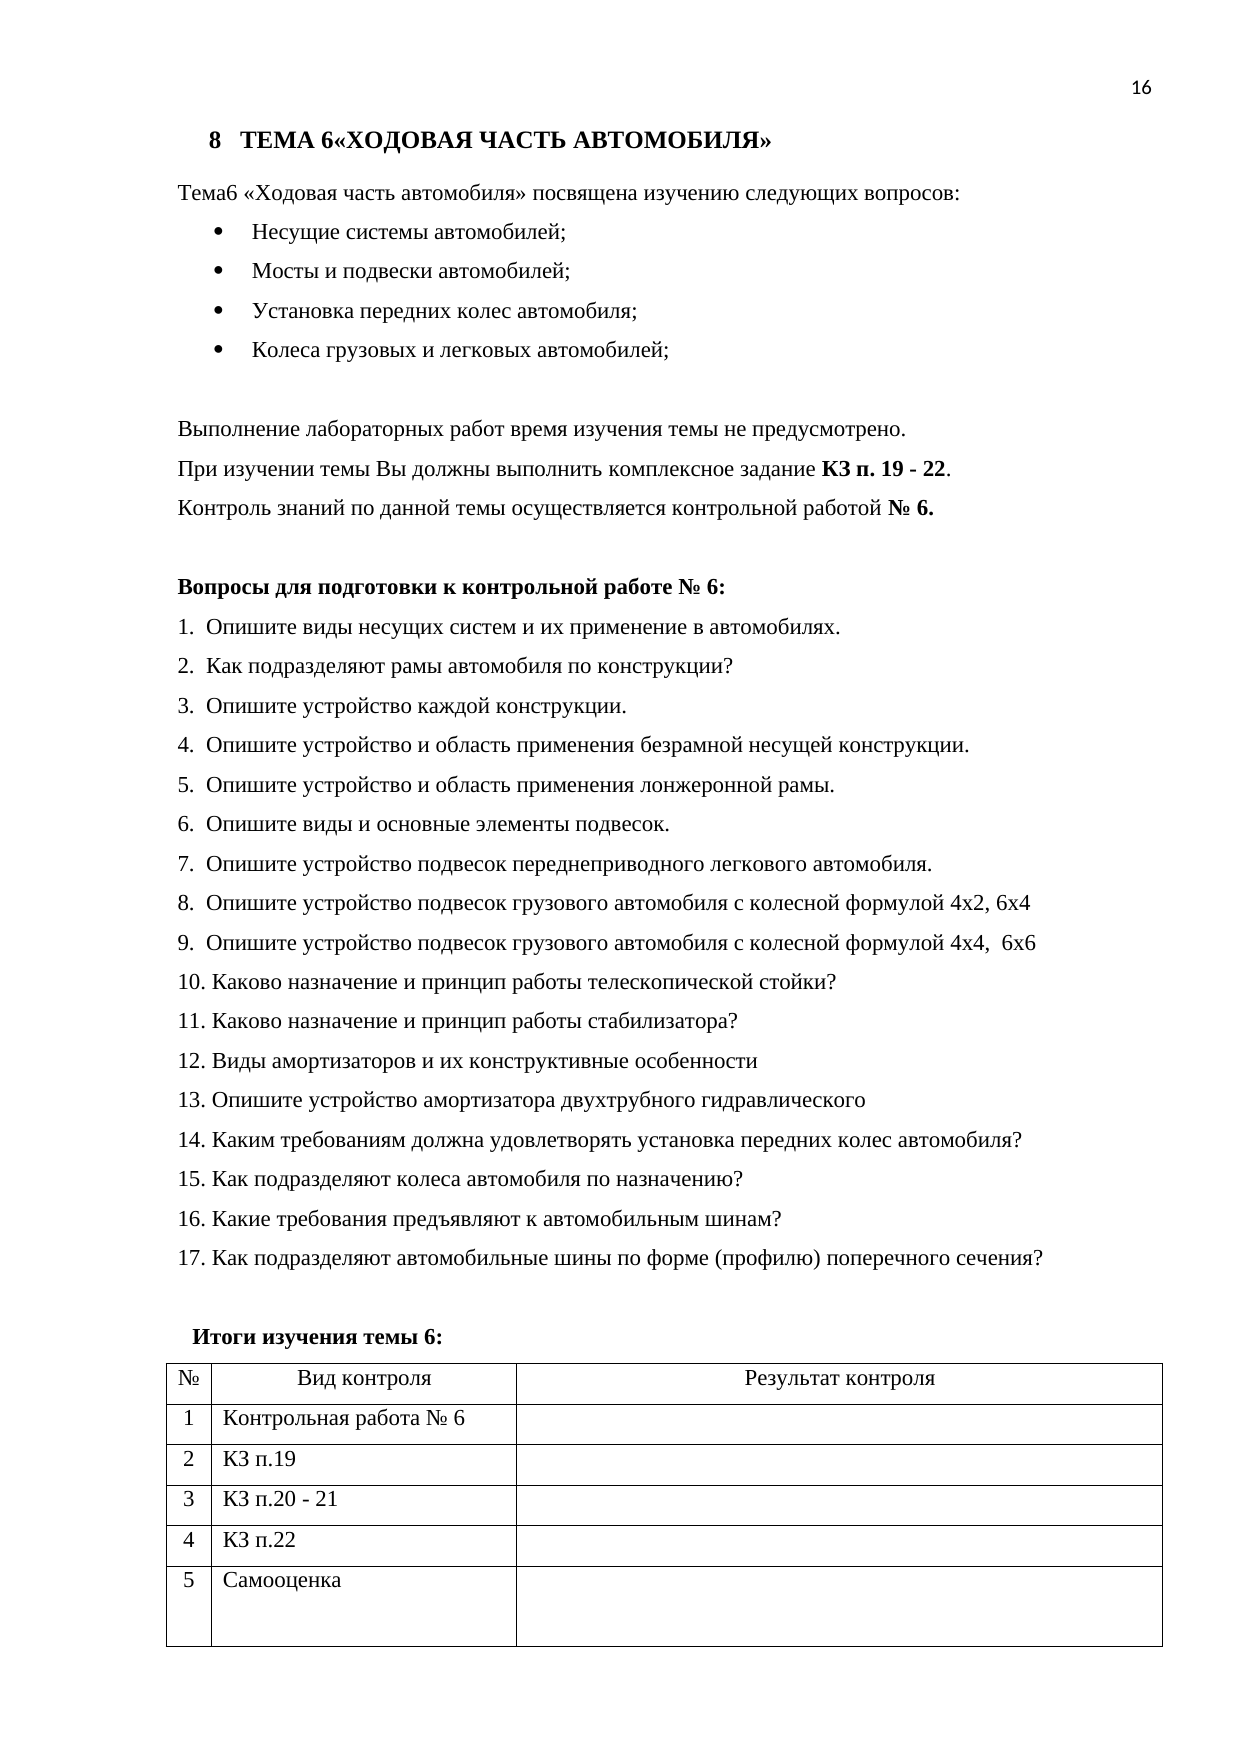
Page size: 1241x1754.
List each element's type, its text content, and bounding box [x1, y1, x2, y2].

text 9. Опишите устройство подвесок грузового автомобиля с колесной формулой 4х4, 6х6 [177, 929, 1152, 955]
list Несущие системы автомобилей; [214, 218, 1152, 244]
table_cell Самооценка [212, 1567, 516, 1646]
text 17. Как подразделяют автомобильные шины по форме (профилю) поперечного сечения? [177, 1244, 1152, 1271]
text Итоги изучения темы 6: [192, 1323, 1152, 1350]
table_cell 4 [167, 1526, 211, 1566]
text Тема6 «Ходовая часть автомобиля» посвящена изучению следующих вопросов: [177, 178, 1152, 205]
text 12. Виды амортизаторов и их конструктивные особенности [177, 1047, 1152, 1073]
text 7. Опишите устройство подвесок переднеприводного легкового автомобиля. [177, 850, 1152, 876]
text Контроль знаний по данной темы осуществляется контрольной работой № 6. [177, 494, 1152, 521]
table_cell [517, 1526, 1162, 1566]
text 6. Опишите виды и основные элементы подвесок. [177, 810, 1152, 837]
table_header № [167, 1364, 211, 1403]
text 14. Каким требованиям должна удовлетворять установка передних колес автомобиля? [177, 1126, 1152, 1152]
text Выполнение лабораторных работ время изучения темы не предусмотрено. [177, 415, 1152, 442]
text 2. Как подразделяют рамы автомобиля по конструкции? [177, 652, 1152, 679]
text 1. Опишите виды несущих систем и их применение в автомобилях. [177, 613, 1152, 639]
text 5. Опишите устройство и область применения лонжеронной рамы. [177, 771, 1152, 797]
table_cell [517, 1567, 1162, 1646]
text 15. Как подразделяют колеса автомобиля по назначению? [177, 1166, 1152, 1192]
table_header Вид контроля [212, 1364, 516, 1403]
table_cell КЗ п.22 [212, 1526, 516, 1566]
table_cell 1 [167, 1405, 211, 1444]
text 3. Опишите устройство каждой конструкции. [177, 692, 1152, 718]
text 11. Каково назначение и принцип работы стабилизатора? [177, 1008, 1152, 1034]
list Установка передних колес автомобиля; [214, 297, 1152, 323]
table_cell КЗ п.19 [212, 1445, 516, 1484]
text 8 ТЕМА 6«ХОДОВАЯ ЧАСТЬ АВТОМОБИЛЯ» [177, 125, 1152, 153]
table_cell 2 [167, 1445, 211, 1484]
table_cell 3 [167, 1486, 211, 1525]
table_cell [517, 1405, 1162, 1444]
table_cell [517, 1445, 1162, 1484]
table_cell Контрольная работа № 6 [212, 1405, 516, 1444]
text 4. Опишите устройство и область применения безрамной несущей конструкции. [177, 731, 1152, 758]
text Вопросы для подготовки к контрольной работе № 6: [177, 573, 1152, 600]
list Мосты и подвески автомобилей; [214, 257, 1152, 284]
table_cell 5 [167, 1567, 211, 1646]
text При изучении темы Вы должны выполнить комплексное задание КЗ п. 19 - 22. [177, 455, 1152, 481]
table_header Результат контроля [517, 1364, 1162, 1403]
table_cell [517, 1486, 1162, 1525]
text 10. Каково назначение и принцип работы телескопической стойки? [177, 968, 1152, 994]
text 13. Опишите устройство амортизатора двухтрубного гидравлического [177, 1087, 1152, 1113]
text 8. Опишите устройство подвесок грузового автомобиля с колесной формулой 4х2, 6х4 [177, 889, 1152, 916]
table_cell КЗ п.20 - 21 [212, 1486, 516, 1525]
list Колеса грузовых и легковых автомобилей; [214, 336, 1152, 363]
text 16. Какие требования предъявляют к автомобильным шинам? [177, 1205, 1152, 1231]
